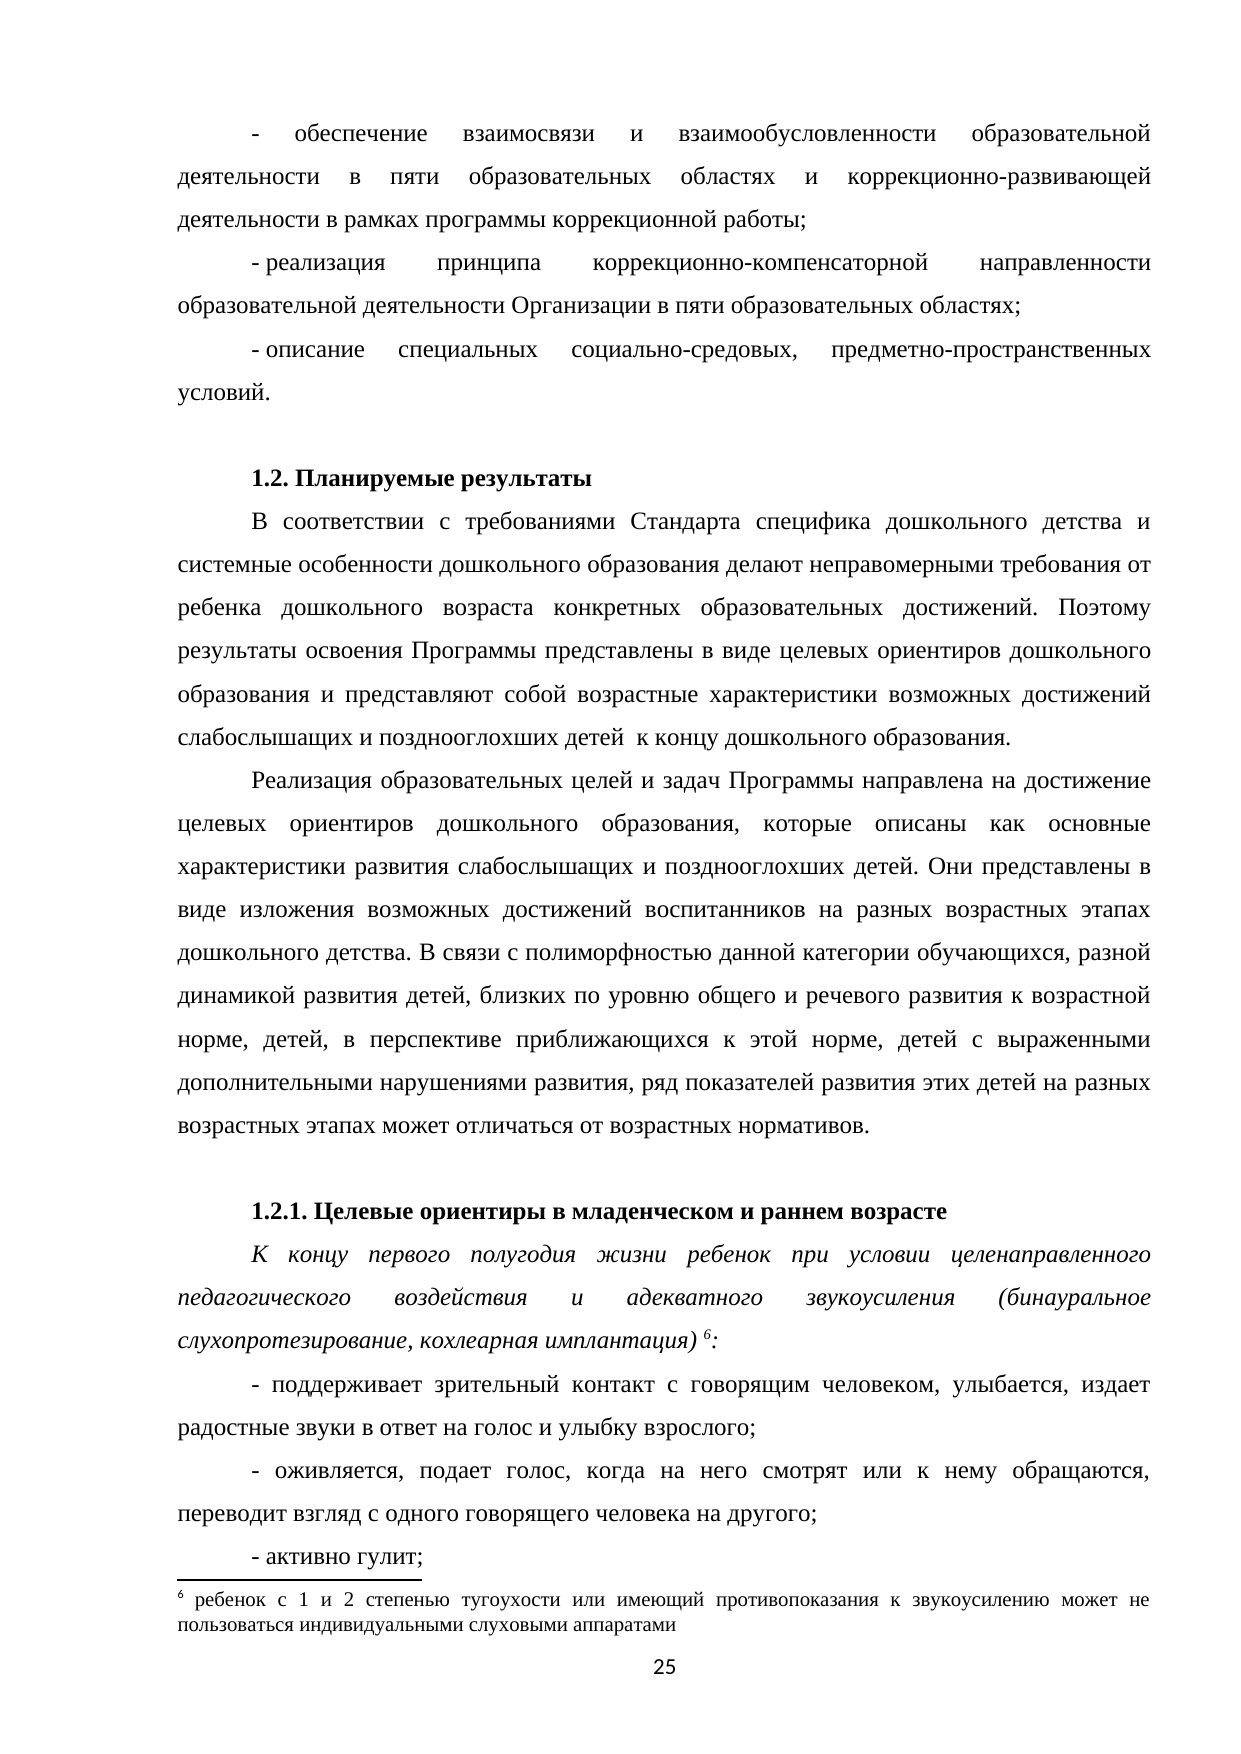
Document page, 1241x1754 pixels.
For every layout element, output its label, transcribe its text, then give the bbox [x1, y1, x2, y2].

text - активно гулит; [177, 1541, 1152, 1570]
text - обеспечение взаимосвязи и взаимообусловленности образовательной деятельности в пяти образовательных областях и коррекционно-развивающей деятельности в рамках программы коррекционной работы; [177, 118, 1152, 233]
text - оживляется, подает голос, когда на него смотрят или к нему обращаются, переводит взгляд с одного говорящего человека на другого; [177, 1455, 1152, 1527]
text - поддерживает зрительный контакт с говорящим человеком, улыбается, издает радостные звуки в ответ на голос и улыбку взрослого; [177, 1369, 1152, 1441]
text Реализация образовательных целей и задач Программы направлена на достижение целевых ориентиров дошкольного образования, которые описаны как основные характеристики развития слабослышащих и позднооглохших детей. Они представлены в виде изложения возможных достижений воспитанников на разных возрастных этапах дошкольного детства. В связи с полиморфностью данной категории обучающихся, разной динамикой развития детей, близких по уровню общего и речевого развития к возрастной норме, детей, в перспективе приближающихся к этой норме, детей с выраженными дополнительными нарушениями развития, ряд показателей развития этих детей на разных возрастных этапах может отличаться от возрастных нормативов. [177, 765, 1152, 1139]
text 1.2. Планируемые результаты [177, 463, 1152, 492]
text К концу первого полугодия жизни ребенок при условии целенаправленного педагогического воздействия и адекватного звукоусиления (бинауральное слухопротезирование, кохлеарная имплантация) : [177, 1239, 1152, 1354]
text - описание специальных социально-средовых, предметно-пространственных условий. [177, 334, 1152, 406]
text - реализация принципа коррекционно-компенсаторной направленности образовательной деятельности Организации в пяти образовательных областях; [177, 247, 1152, 319]
text 1.2.1. Целевые ориентиры в младенческом и раннем возрасте [177, 1196, 1152, 1225]
text В соответствии с требованиями Стандарта специфика дошкольного детства и системные особенности дошкольного образования делают неправомерными требования от ребенка дошкольного возраста конкретных образовательных достижений. Поэтому результаты освоения Программы представлены в виде целевых ориентиров дошкольного образования и представляют собой возрастные характеристики возможных достижений слабослышащих и позднооглохших детей к концу дошкольного образования. [177, 506, 1152, 751]
